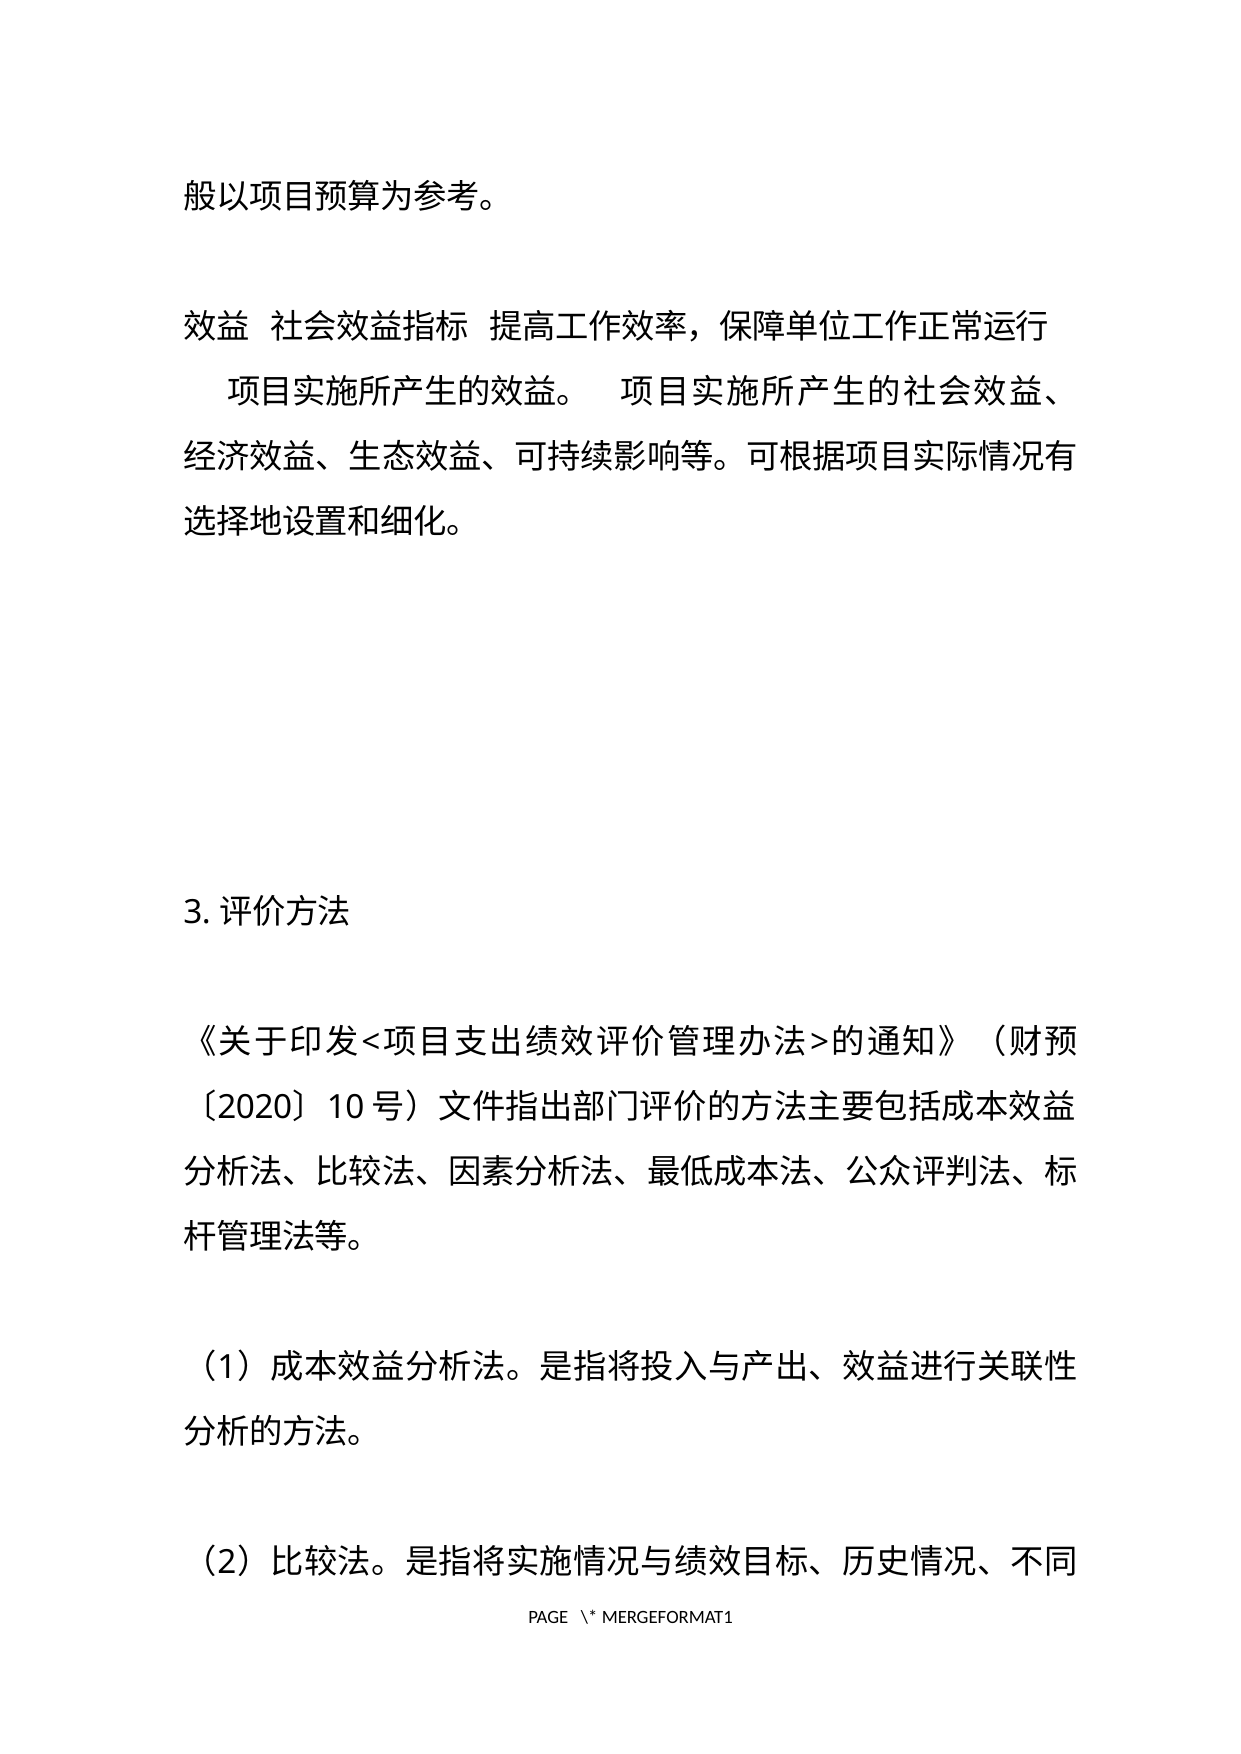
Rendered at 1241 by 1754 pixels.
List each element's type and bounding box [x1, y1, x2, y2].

text [183, 162, 1078, 1592]
